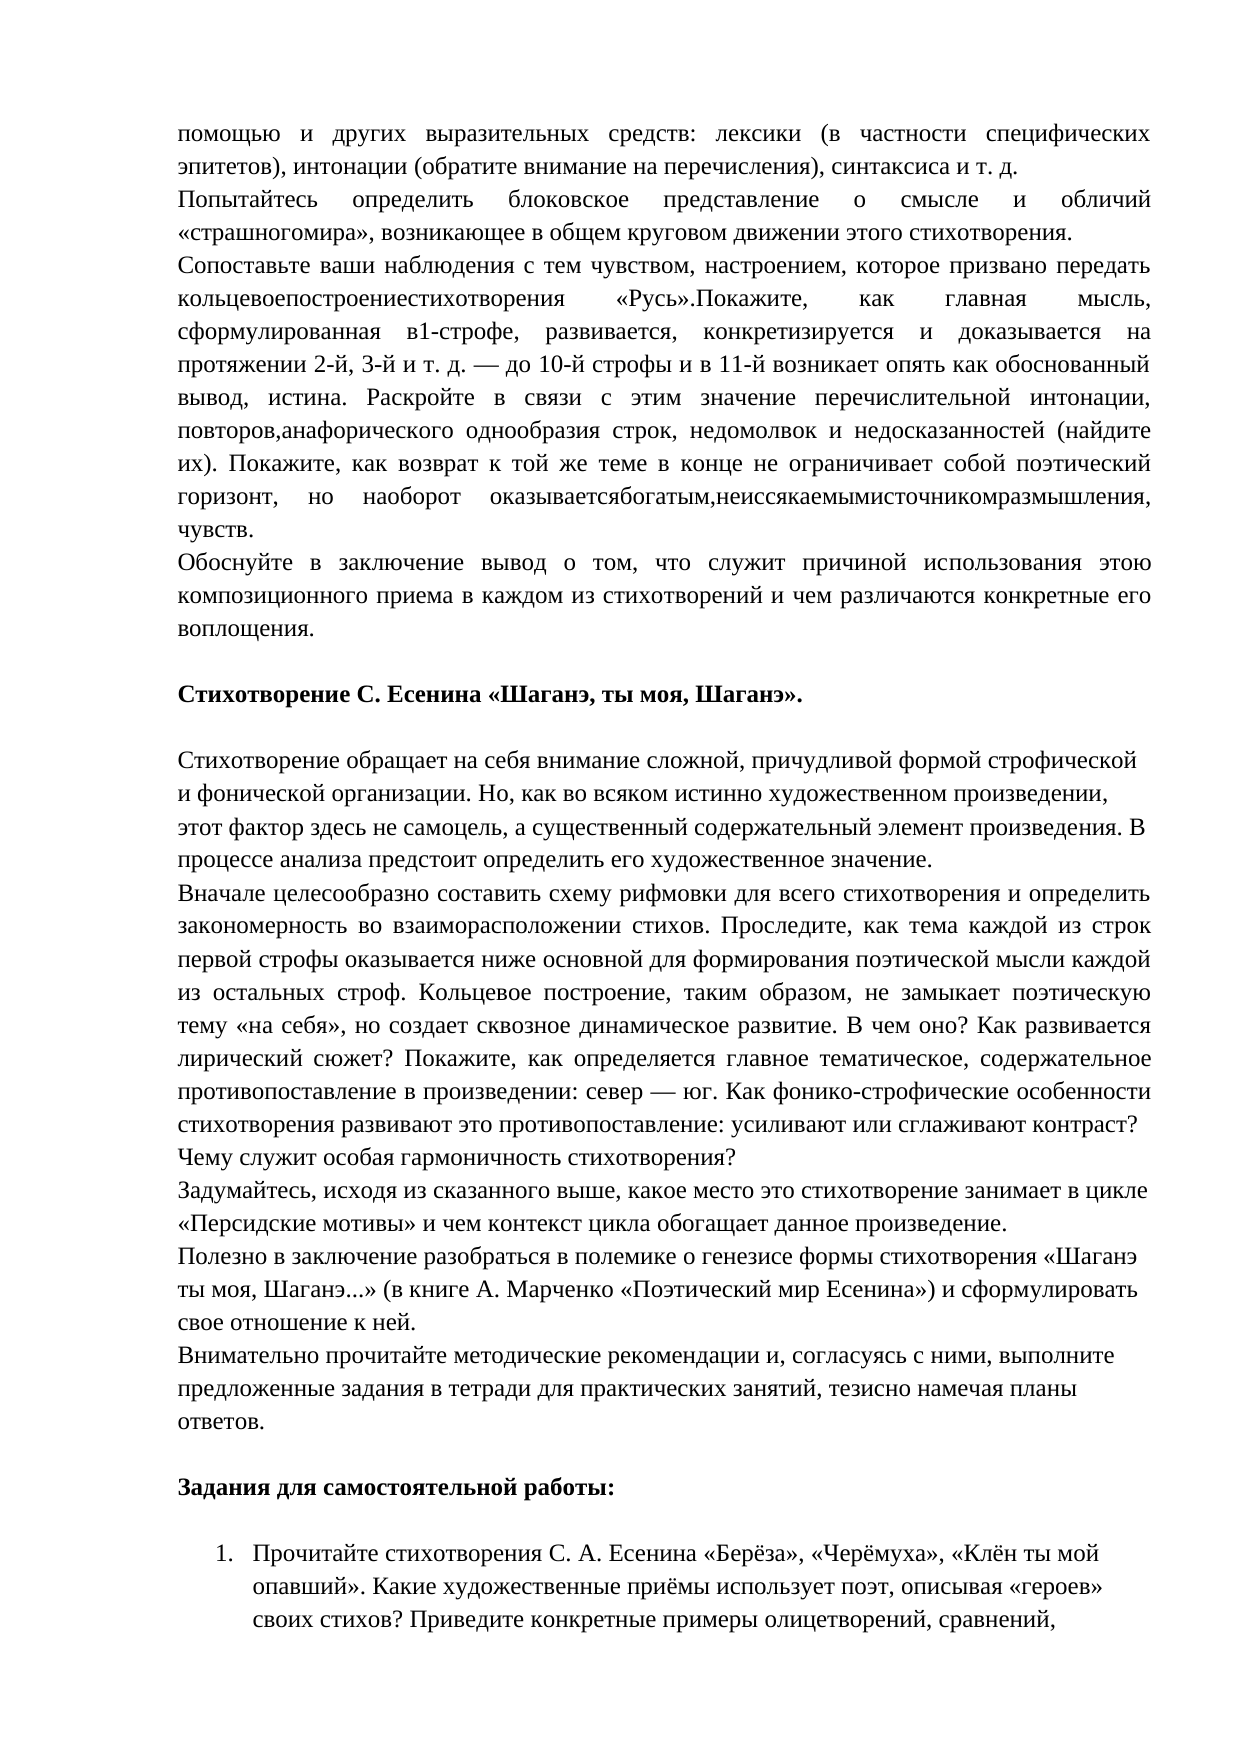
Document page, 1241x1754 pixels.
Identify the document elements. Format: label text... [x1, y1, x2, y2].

text Задания для самостоятельной работы: [177, 1472, 1152, 1501]
text Стихотворение С. Есенина «Шаганэ, ты моя, Шаганэ». [177, 679, 1152, 708]
text Вначале целесообразно составить схему рифмовки для всего стихотворения и определить закономерность во взаиморасположении стихов. Проследите, как тема каждой из строк первой строфы оказывается ниже основной для формирования поэтической мысли каждой из остальных строф. Кольцевое построение, таким образом, не замыкает поэтическую тему «на себя», но создает сквозное динамическое развитие. В чем оно? Как развивается лирический сюжет? Покажите, как определяется главное тематическое, содержательное противопоставление в произведении: север — юг. Как фонико-строфические особенности стихотворения развивают это противопоставление: усиливают или сглаживают контраст? [177, 878, 1152, 1137]
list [215, 1538, 1152, 1633]
text Стихотворение обращает на себя внимание сложной, причудливой формой строфической и фонической организации. Но, как во всяком истинно художественном произведении, этот фактор здесь не самоцель, а существенный содержательный элемент произведения. В процессе анализа предстоит определить его художественное значение. [177, 746, 1152, 873]
text Обоснуйте в заключение вывод о том, что служит причиной использования этою композиционного приема в каждом из стихотворений и чем различаются конкретные его воплощения. [177, 547, 1152, 642]
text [177, 118, 1152, 180]
text Внимательно прочитайте методические рекомендации и, согласуясь с ними, выполните предложенные задания в тетради для практических занятий, тезисно намечая планы ответов. [177, 1340, 1152, 1435]
text Попытайтесь определить блоковское представление о смысле и обличий «страшногомира», возникающее в общем круговом движении этого стихотворения. [177, 184, 1152, 246]
text Сопоставьте ваши наблюдения с тем чувством, настроением, которое призвано передать кольцевоепостроениестихотворения «Русь».Покажите, как главная мысль, сформулированная в1-строфе, развивается, конкретизируется и доказывается на протяжении 2-й, 3-й и т. д. — до 10-й строфы и в 11-й возникает опять как обоснованный вывод, истина. Раскройте в связи с этим значение перечислительной интонации, повторов,анафорического однообразия строк, недомолвок и недосказанностей (найдите их). Покажите, как возврат к той же теме в конце не ограничивает собой поэтический горизонт, но наоборот оказываетсябогатым,неиссякаемымисточникомразмышления, чувств. [177, 250, 1152, 543]
text Задумайтесь, исходя из сказанного выше, какое место это стихотворение занимает в цикле «Персидские мотивы» и чем контекст цикла обогащает данное произведение. [177, 1175, 1152, 1237]
text Полезно в заключение разобраться в полемике о генезисе формы стихотворения «Шаганэ ты моя, Шаганэ...» (в книге А. Марченко «Поэтический мир Есенина») и сформулировать свое отношение к ней. [177, 1241, 1152, 1336]
text Чему служит особая гармоничность стихотворения? [177, 1142, 1152, 1171]
